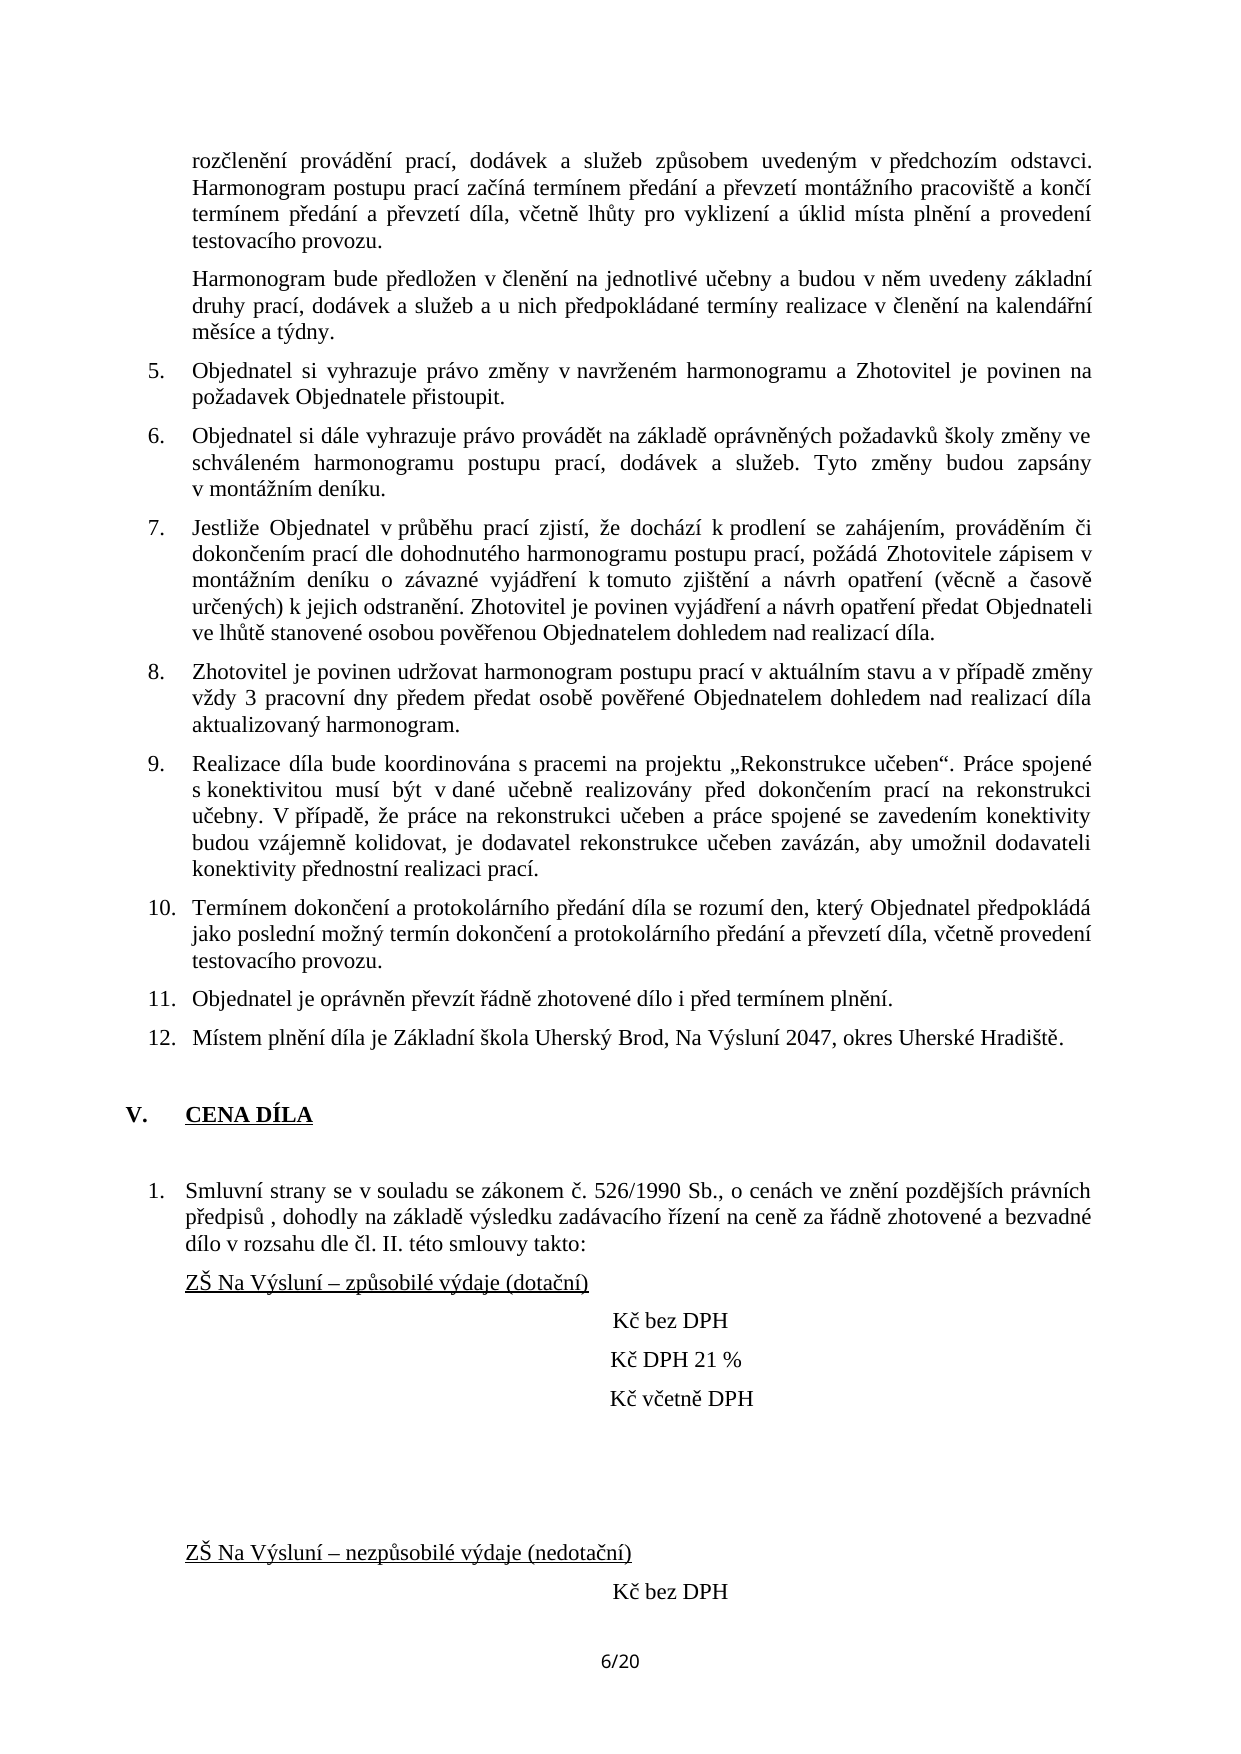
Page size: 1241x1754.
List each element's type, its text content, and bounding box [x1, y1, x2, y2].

list Kč bez DPH [185, 1307, 1093, 1334]
list Kč DPH 21 % [185, 1346, 1093, 1373]
list Objednatel si dále vyhrazuje právo provádět na základě oprávněných požadavků školy změny ve schváleném harmonogramu postupu prací, dodávek a služeb. Tyto změny budou zapsány v montážním deníku. [148, 422, 1093, 501]
list Realizace díla bude koordinována s pracemi na projektu „Rekonstrukce učeben“. Práce spojené s konektivitou musí být v dané učebně realizovány před dokončením prací na rekonstrukci učebny. V případě, že práce na rekonstrukci učeben a práce spojené se zavedením konektivity budou vzájemně kolidovat, je dodavatel rekonstrukce učeben zavázán, aby umožnil dodavateli konektivity přednostní realizaci prací. [148, 750, 1093, 881]
list ZŠ Na Výsluní – způsobilé výdaje (dotační) [185, 1269, 1093, 1295]
list Harmonogram bude předložen v členění na jednotlivé učebny a budou v něm uvedeny základní druhy prací, dodávek a služeb a u nich předpokládané termíny realizace v členění na kalendářní měsíce a týdny. [192, 266, 1093, 344]
list ZŠ Na Výsluní – nezpůsobilé výdaje (nedotační) [185, 1539, 1093, 1566]
list Jestliže Objednatel v průběhu prací zjistí, že dochází k prodlení se zahájením, prováděním či dokončením prací dle dohodnutého harmonogramu postupu prací, požádá Zhotovitele zápisem v montážním deníku o závazné vyjádření k tomuto zjištění a návrh opatření (věcně a časově určených) k jejich odstranění. Zhotovitel je povinen vyjádření a návrh opatření předat Objednateli ve lhůtě stanovené osobou pověřenou Objednatelem dohledem nad realizací díla. [148, 514, 1093, 646]
list Smluvní strany se v souladu se zákonem č. 526/1990 Sb., o cenách ve znění pozdějších právních předpisů , dohodly na základě výsledku zadávacího řízení na ceně za řádně zhotovené a bezvadné dílo v rozsahu dle čl. II. této smlouvy takto: [148, 1177, 1093, 1256]
list Termínem dokončení a protokolárního předání díla se rozumí den, který Objednatel předpokládá jako poslední možný termín dokončení a protokolárního předání a převzetí díla, včetně provedení testovacího provozu. [148, 894, 1093, 973]
list Zhotovitel je povinen udržovat harmonogram postupu prací v aktuálním stavu a v případě změny vždy 3 pracovní dny předem předat osobě pověřené Objednatelem dohledem nad realizací díla aktualizovaný harmonogram. [148, 658, 1093, 737]
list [148, 148, 1093, 253]
list Kč včetně DPH [185, 1385, 1093, 1412]
text CENA DÍLA [148, 1101, 1093, 1127]
list Objednatel je oprávněn převzít řádně zhotovené dílo i před termínem plnění. [148, 986, 1093, 1012]
list Místem plnění díla je Základní škola Uherský Brod, Na Výsluní 2047, okres Uherské Hradiště. [148, 1024, 1093, 1051]
list Kč bez DPH [185, 1578, 1093, 1604]
list Objednatel si vyhrazuje právo změny v navrženém harmonogramu a Zhotovitel je povinen na požadavek Objednatele přistoupit. [148, 357, 1093, 410]
